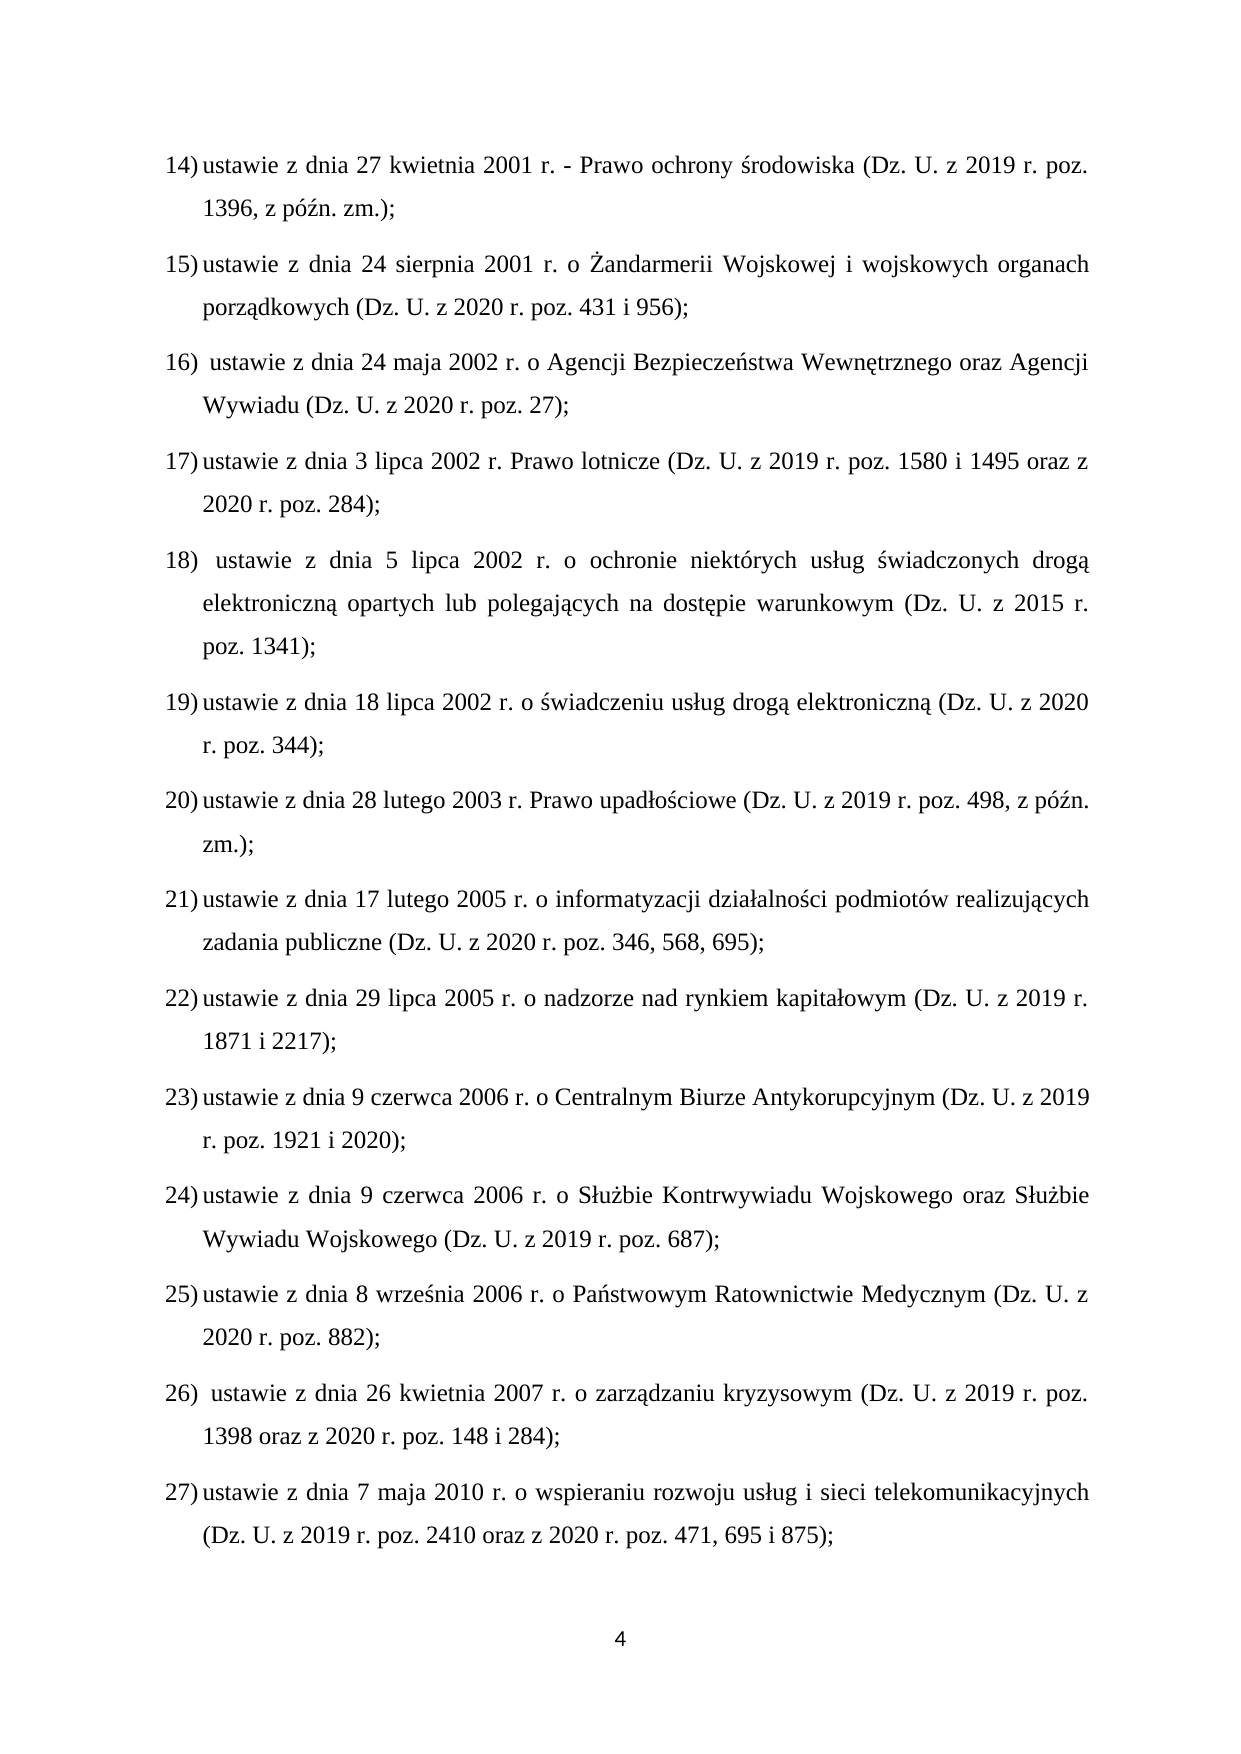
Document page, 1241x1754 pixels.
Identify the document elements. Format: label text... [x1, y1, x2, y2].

list ustawie z dnia 27 kwietnia 2001 r. - Prawo ochrony środowiska (Dz. U. z 2019 r. poz. 1396, z późn. zm.); [165, 150, 1090, 222]
list ustawie z dnia 5 lipca 2002 r. o ochronie niektórych usług świadczonych drogą elektroniczną opartych lub polegających na dostępie warunkowym (Dz. U. z 2015 r. poz. 1341); [165, 545, 1090, 660]
list ustawie z dnia 24 maja 2002 r. o Agencji Bezpieczeństwa Wewnętrznego oraz Agencji Wywiadu (Dz. U. z 2020 r. poz. 27); [165, 347, 1090, 419]
list ustawie z dnia 17 lutego 2005 r. o informatyzacji działalności podmiotów realizujących zadania publiczne (Dz. U. z 2020 r. poz. 346, 568, 695); [165, 884, 1090, 956]
list ustawie z dnia 3 lipca 2002 r. Prawo lotnicze (Dz. U. z 2019 r. poz. 1580 i 1495 oraz z 2020 r. poz. 284); [165, 446, 1090, 518]
list ustawie z dnia 9 czerwca 2006 r. o Centralnym Biurze Antykorupcyjnym (Dz. U. z 2019 r. poz. 1921 i 2020); [165, 1082, 1090, 1154]
list ustawie z dnia 7 maja 2010 r. o wspieraniu rozwoju usług i sieci telekomunikacyjnych (Dz. U. z 2019 r. poz. 2410 oraz z 2020 r. poz. 471, 695 i 875); [165, 1477, 1090, 1549]
list ustawie z dnia 18 lipca 2002 r. o świadczeniu usług drogą elektroniczną (Dz. U. z 2020 r. poz. 344); [165, 687, 1090, 759]
list ustawie z dnia 26 kwietnia 2007 r. o zarządzaniu kryzysowym (Dz. U. z 2019 r. poz. 1398 oraz z 2020 r. poz. 148 i 284); [165, 1378, 1090, 1450]
list ustawie z dnia 28 lutego 2003 r. Prawo upadłościowe (Dz. U. z 2019 r. poz. 498, z późn. zm.); [165, 786, 1090, 857]
list ustawie z dnia 29 lipca 2005 r. o nadzorze nad rynkiem kapitałowym (Dz. U. z 2019 r. 1871 i 2217); [165, 983, 1090, 1055]
list ustawie z dnia 8 września 2006 r. o Państwowym Ratownictwie Medycznym (Dz. U. z 2020 r. poz. 882); [165, 1279, 1090, 1351]
list ustawie z dnia 9 czerwca 2006 r. o Służbie Kontrwywiadu Wojskowego oraz Służbie Wywiadu Wojskowego (Dz. U. z 2019 r. poz. 687); [165, 1181, 1090, 1252]
list ustawie z dnia 24 sierpnia 2001 r. o Żandarmerii Wojskowej i wojskowych organach porządkowych (Dz. U. z 2020 r. poz. 431 i 956); [165, 249, 1090, 321]
